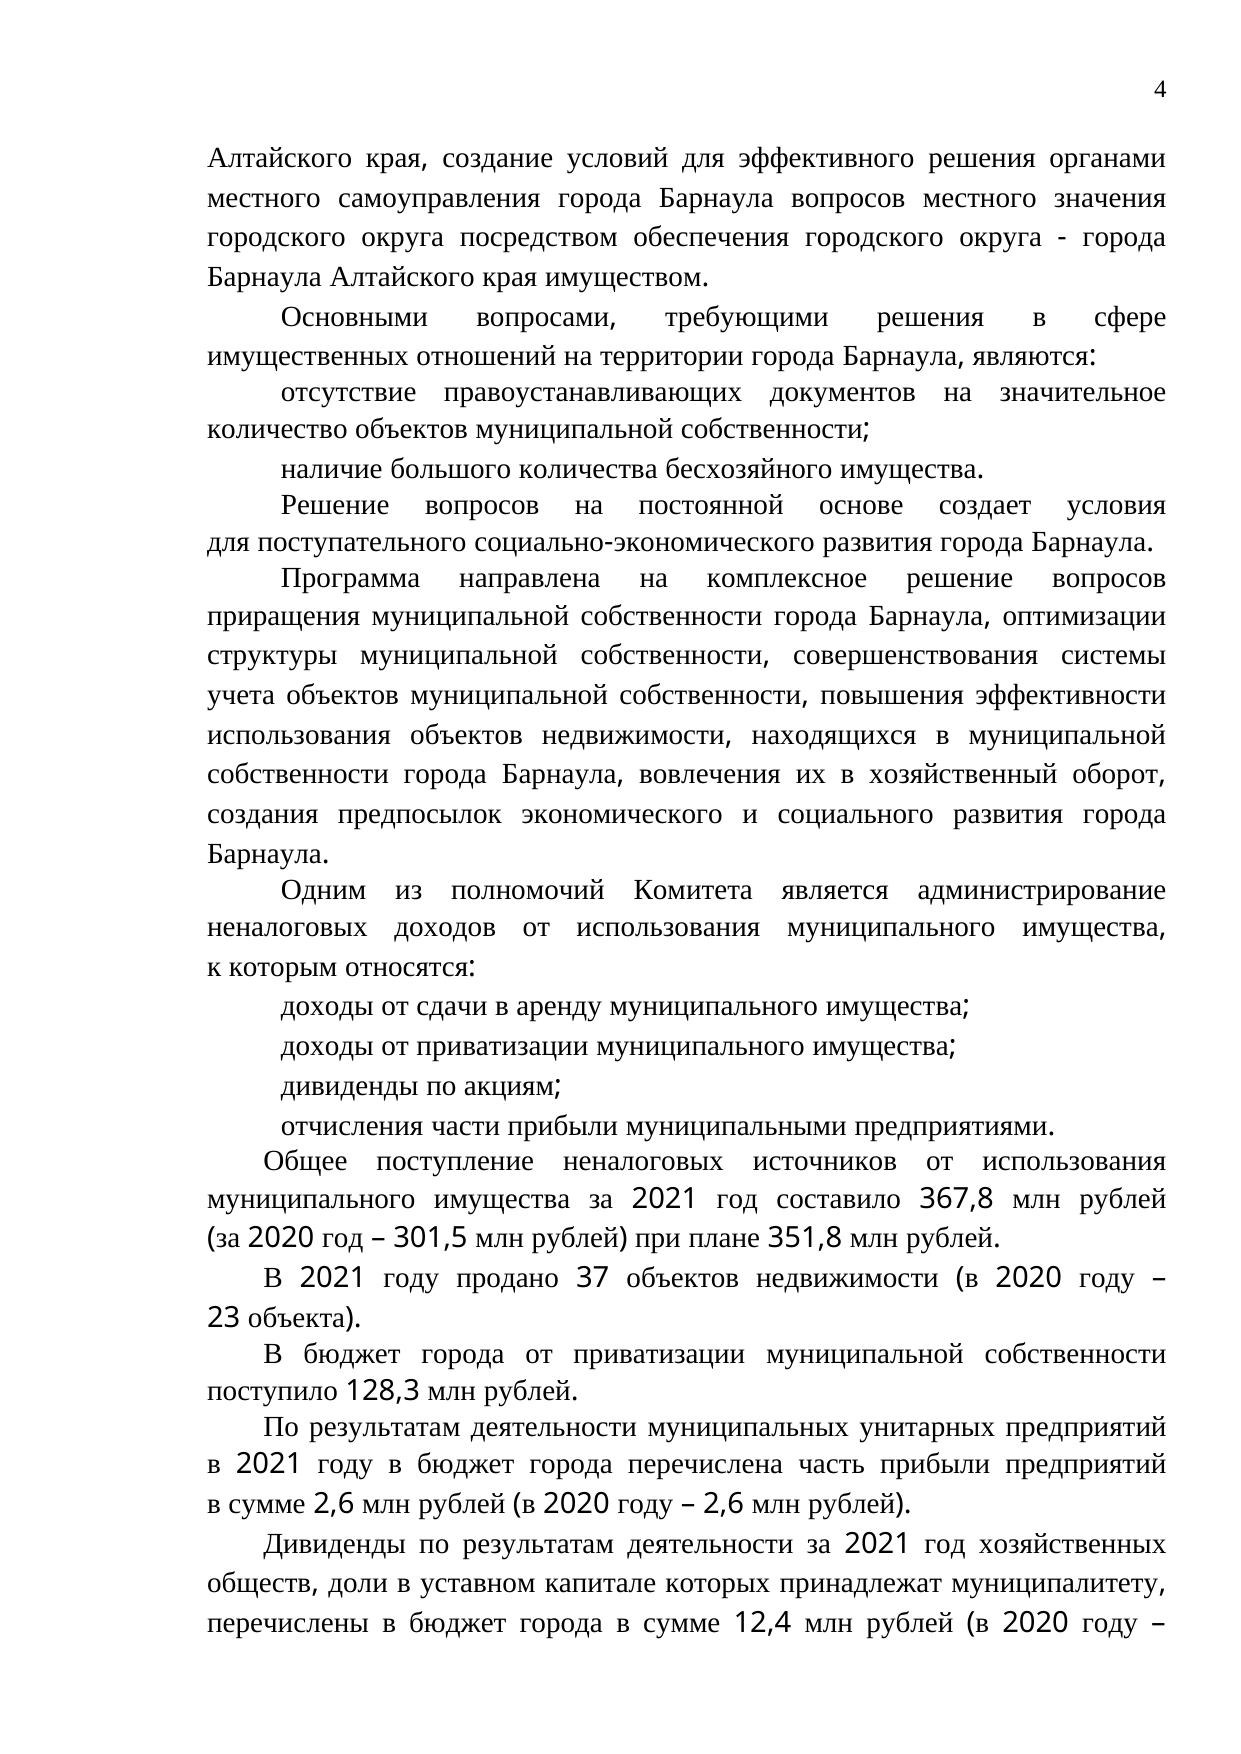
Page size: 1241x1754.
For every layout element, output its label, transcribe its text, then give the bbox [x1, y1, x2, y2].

text доходы от приватизации муниципального имущества; [207, 1024, 1166, 1064]
text В бюджет города от приватизации муниципальной собственности поступило 128,3 млн рублей. [207, 1336, 1166, 1409]
text отсутствие правоустанавливающих документов на значительное количество объектов муниципальной собственности; [207, 374, 1166, 447]
text Решение вопросов на постоянной основе создает условия для поступательного социально-экономического развития города Барнаула. [207, 487, 1166, 560]
text Одним из полномочий Комитета является администрирование неналоговых доходов от использования муниципального имущества, к которым относятся: [207, 872, 1166, 985]
text В 2021 году продано 37 объектов недвижимости (в 2020 году – 23 объекта). [207, 1256, 1166, 1336]
text Основными вопросами, требующими решения в сфере имущественных отношений на территории города Барнаула, являются: [207, 295, 1166, 374]
text дивиденды по акциям; [207, 1064, 1166, 1104]
text Программа направлена на комплексное решение вопросов приращения муниципальной собственности города Барнаула, оптимизации структуры муниципальной собственности, совершенствования системы учета объектов муниципальной собственности, повышения эффективности использования объектов недвижимости, находящихся в муниципальной собственности города Барнаула, вовлечения их в хозяйственный оборот, создания предпосылок экономического и социального развития города Барнаула. [207, 560, 1166, 872]
text По результатам деятельности муниципальных унитарных предприятий в 2021 году в бюджет города перечислена часть прибыли предприятий в сумме 2,6 млн рублей (в 2020 году – 2,6 млн рублей). [207, 1409, 1166, 1522]
text наличие большого количества бесхозяйного имущества. [207, 447, 1166, 487]
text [207, 1522, 1166, 1641]
text доходы от сдачи в аренду муниципального имущества; [207, 985, 1166, 1024]
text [207, 136, 1166, 295]
text Общее поступление неналоговых источников от использования муниципального имущества за 2021 год составило 367,8 млн рублей (за 2020 год – 301,5 млн рублей) при плане 351,8 млн рублей. [207, 1143, 1166, 1256]
text отчисления части прибыли муниципальными предприятиями. [207, 1104, 1166, 1143]
